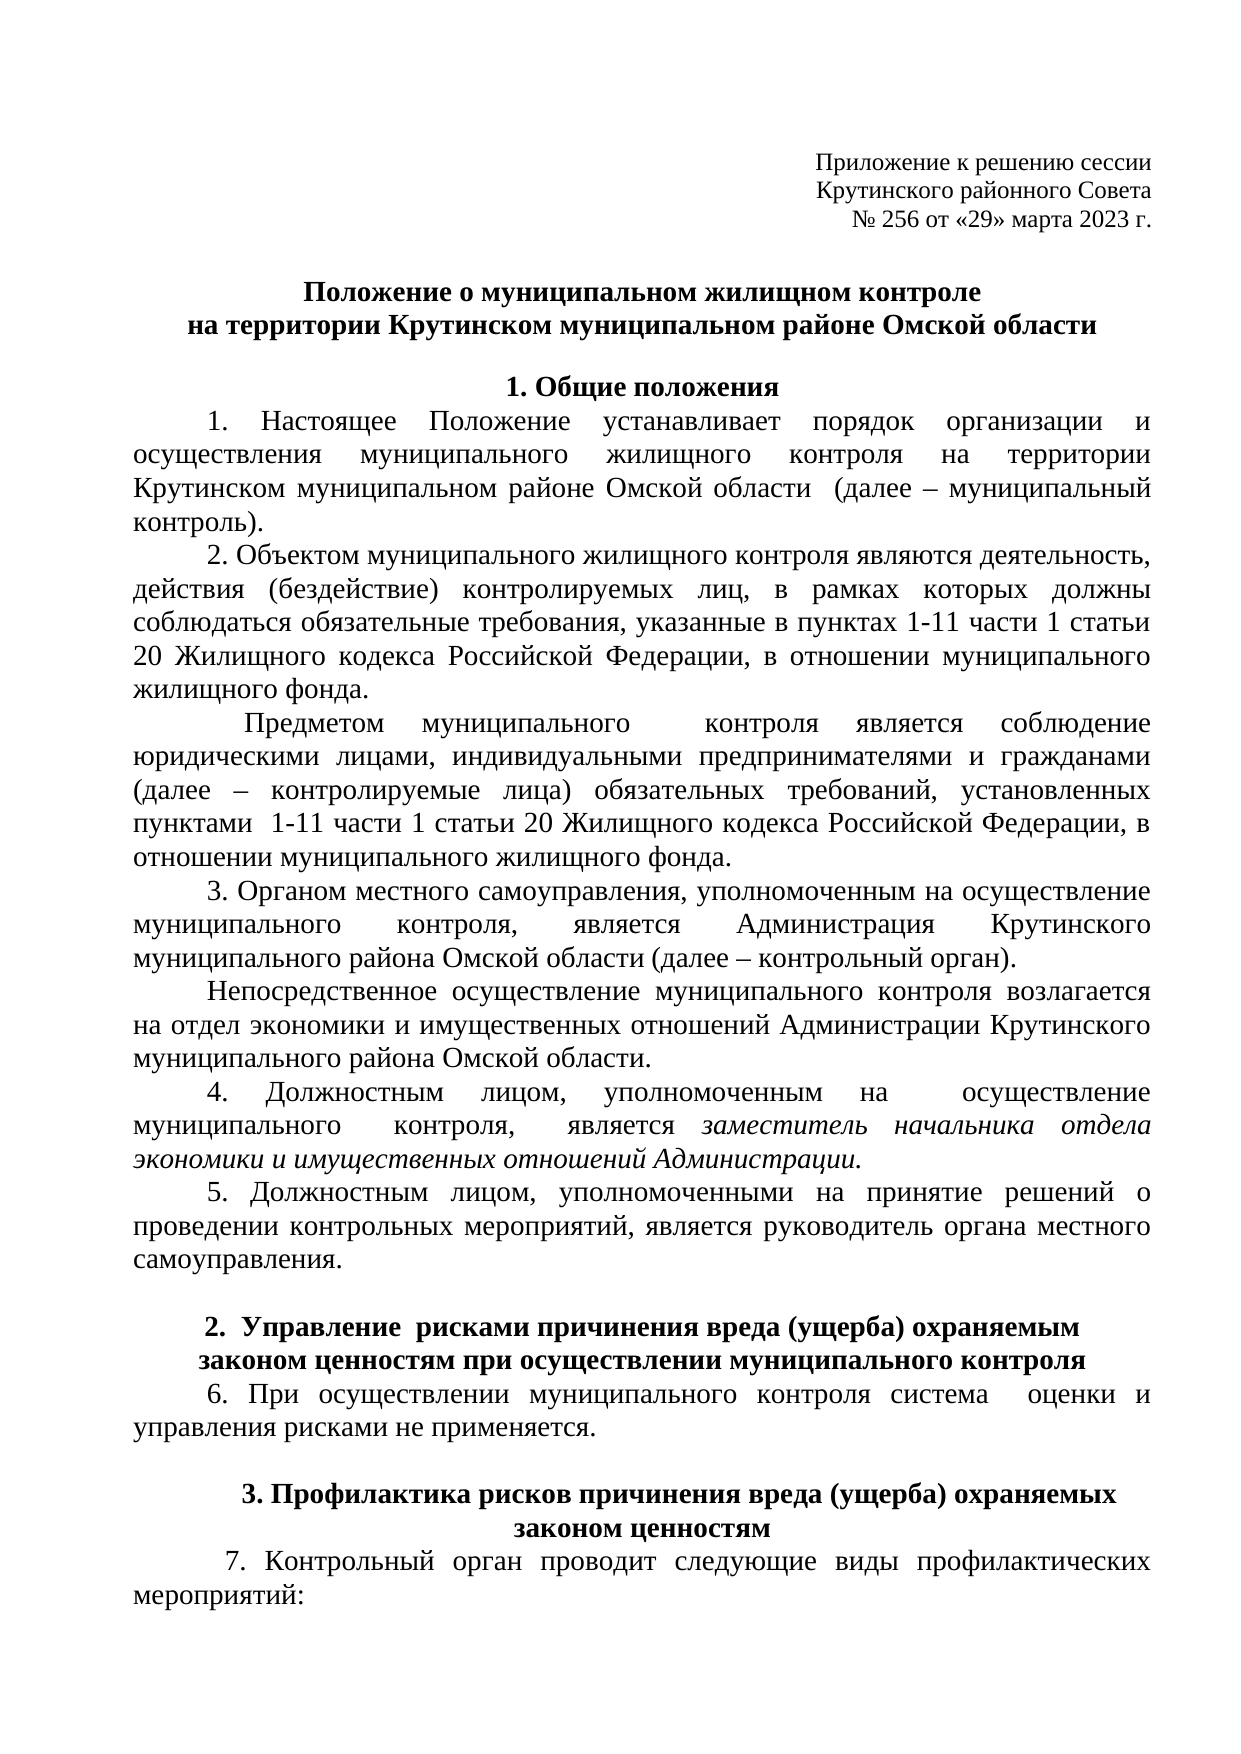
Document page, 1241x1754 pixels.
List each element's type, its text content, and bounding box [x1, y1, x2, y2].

title Крутинского районного Совета [133, 176, 1152, 204]
text 5. Должностным лицом, уполномоченными на принятие решений о проведении контрольных мероприятий, является руководитель органа местного самоуправления. [133, 1174, 1152, 1275]
text Непосредственное осуществление муниципального контроля возлагается на отдел экономики и имущественных отношений Администрации Крутинского муниципального района Омской области. [133, 973, 1152, 1074]
text 1. Общие положения [133, 369, 1152, 403]
text 6. При осуществлении муниципального контроля система оценки и управления рисками не применяется. [133, 1376, 1152, 1443]
text 2. Управление рисками причинения вреда (ущерба) охраняемым [133, 1309, 1152, 1342]
text законом ценностям при осуществлении муниципального контроля [133, 1342, 1152, 1376]
title № 256 от «29» марта 2023 г. [133, 204, 1152, 233]
text Положение о муниципальном жилищном контроле [133, 274, 1152, 307]
text Предметом муниципального контроля является соблюдение юридическими лицами, индивидуальными предпринимателями и гражданами (далее – контролируемые лица) обязательных требований, установленных пунктами 1-11 части 1 статьи 20 Жилищного кодекса Российской Федерации, в отношении муниципального жилищного фонда. [133, 705, 1152, 873]
title Приложение к решению сессии [133, 147, 1152, 176]
text 7. Контрольный орган проводит следующие виды профилактических мероприятий: [133, 1543, 1152, 1611]
text 3. Профилактика рисков причинения вреда (ущерба) охраняемых законом ценностям [133, 1476, 1152, 1543]
text 1. Настоящее Положение устанавливает порядок организации и осуществления муниципального жилищного контроля на территории Крутинском муниципальном районе Омской области (далее – муниципальный контроль). [133, 403, 1152, 537]
text на территории Крутинском муниципальном районе Омской области [133, 307, 1152, 341]
text 3. Органом местного самоуправления, уполномоченным на осуществление муниципального контроля, является Администрация Крутинского муниципального района Омской области (далее – контрольный орган). [133, 873, 1152, 973]
text 4. Должностным лицом, уполномоченным на осуществление муниципального контроля, является заместитель начальника отдела экономики и имущественных отношений Администрации. [133, 1074, 1152, 1174]
text 2. Объектом муниципального жилищного контроля являются деятельность, действия (бездействие) контролируемых лиц, в рамках которых должны соблюдаться обязательные требования, указанные в пунктах 1-11 части 1 статьи 20 Жилищного кодекса Российской Федерации, в отношении муниципального жилищного фонда. [133, 537, 1152, 705]
